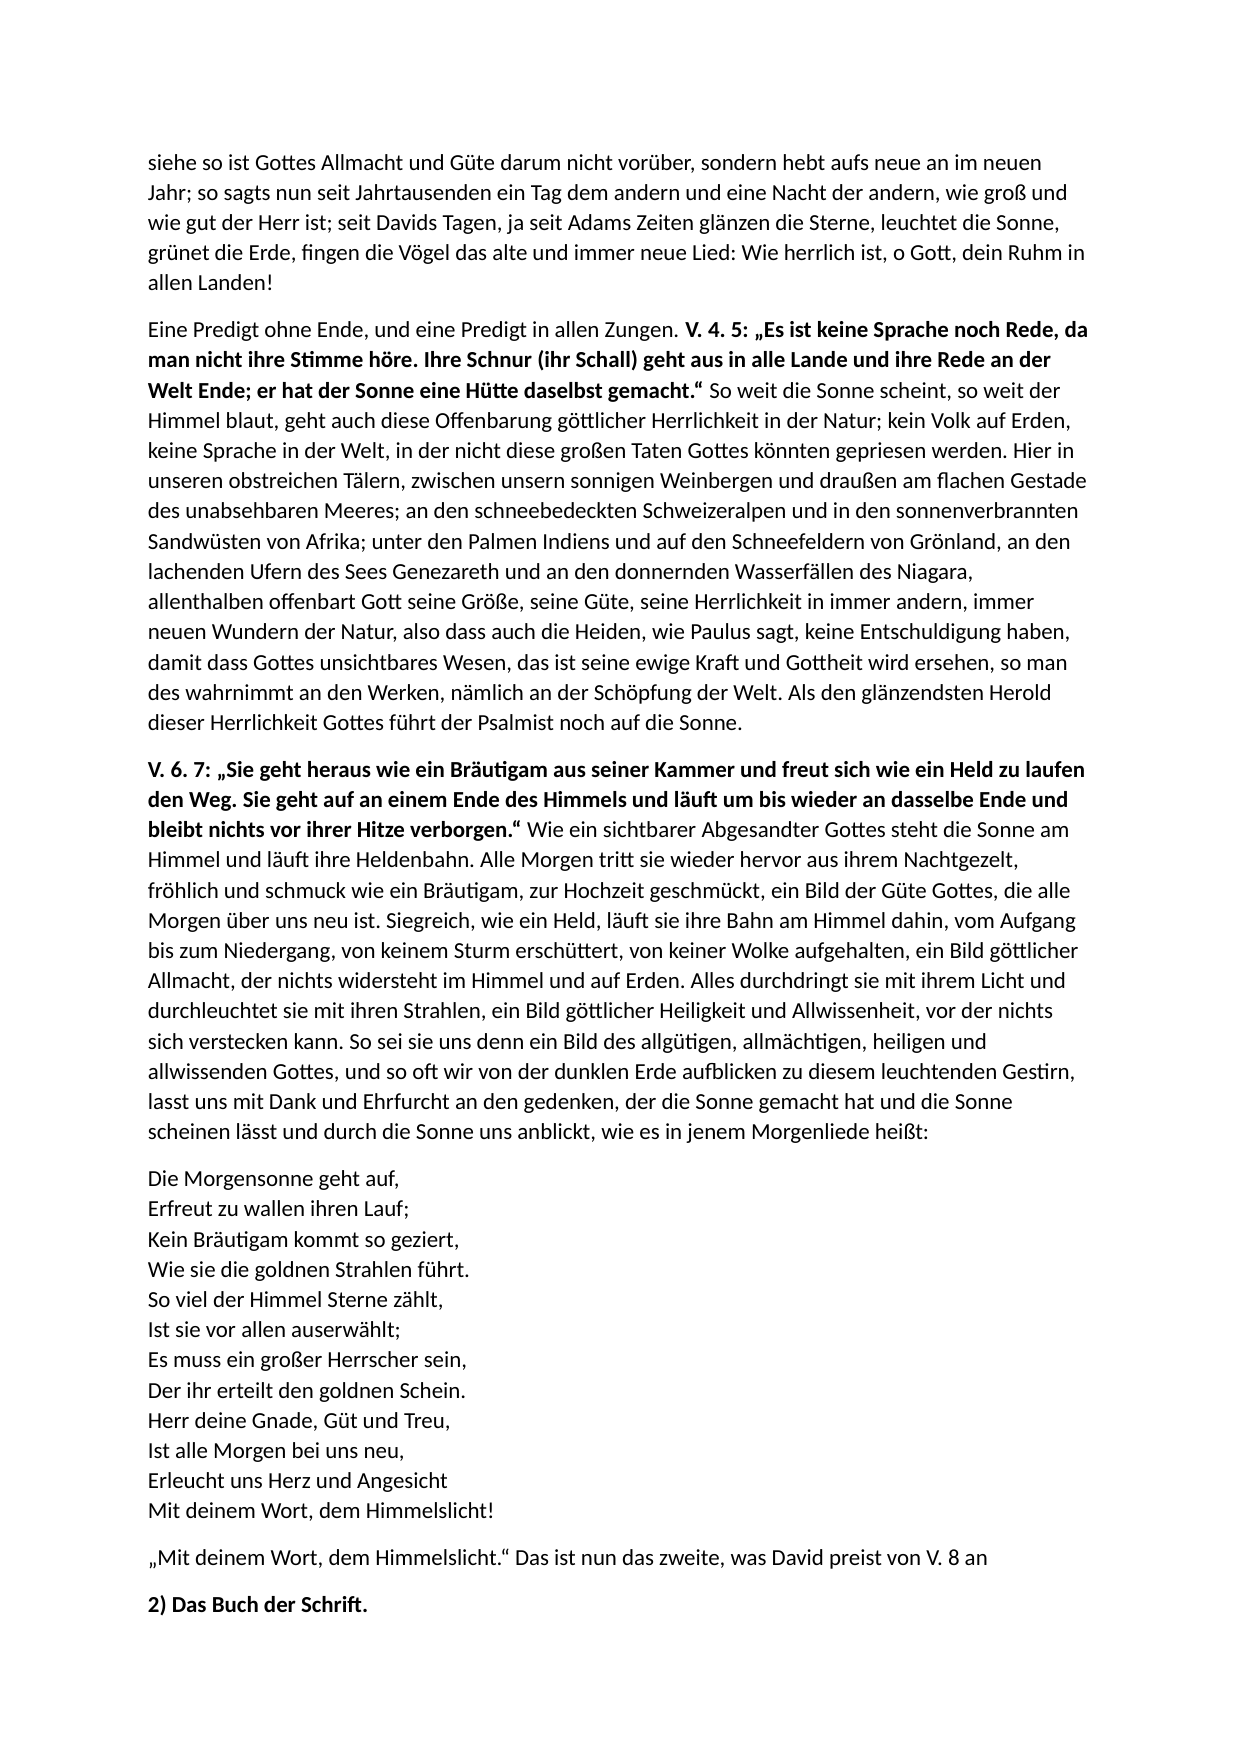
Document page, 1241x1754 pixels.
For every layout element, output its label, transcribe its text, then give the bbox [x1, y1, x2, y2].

text „Mit deinem Wort, dem Himmelslicht.“ Das ist nun das zweite, was David preist von V. 8 an [148, 1543, 1093, 1571]
text V. 6. 7: „Sie geht heraus wie ein Bräutigam aus seiner Kammer und freut sich wie ein Held zu laufen den Weg. Sie geht auf an einem Ende des Himmels und läuft um bis wieder an dasselbe Ende und bleibt nichts vor ihrer Hitze verborgen.“ Wie ein sichtbarer Abgesandter Gottes steht die Sonne am Himmel und läuft ihre Heldenbahn. Alle Morgen tritt sie wieder hervor aus ihrem Nachtgezelt, fröhlich und schmuck wie ein Bräutigam, zur Hochzeit geschmückt, ein Bild der Güte Gottes, die alle Morgen über uns neu ist. Siegreich, wie ein Held, läuft sie ihre Bahn am Himmel dahin, vom Aufgang bis zum Niedergang, von keinem Sturm erschüttert, von keiner Wolke aufgehalten, ein Bild göttlicher Allmacht, der nichts widersteht im Himmel und auf Erden. Alles durchdringt sie mit ihrem Licht und durchleuchtet sie mit ihren Strahlen, ein Bild göttlicher Heiligkeit und Allwissenheit, vor der nichts sich verstecken kann. So sei sie uns denn ein Bild des allgütigen, allmächtigen, heiligen und allwissenden Gottes, und so oft wir von der dunklen Erde aufblicken zu diesem leuchtenden Gestirn, lasst uns mit Dank und Ehrfurcht an den gedenken, der die Sonne gemacht hat und die Sonne scheinen lässt und durch die Sonne uns anblickt, wie es in jenem Morgenliede heißt: [148, 755, 1093, 1145]
text Die Morgensonne geht auf, Erfreut zu wallen ihren Lauf; Kein Bräutigam kommt so geziert, Wie sie die goldnen Strahlen führt. So viel der Himmel Sterne zählt, Ist sie vor allen auserwählt; Es muss ein großer Herrscher sein, Der ihr erteilt den goldnen Schein. Herr deine Gnade, Güt und Treu, Ist alle Morgen bei uns neu, Erleucht uns Herz und Angesicht Mit deinem Wort, dem Himmelslicht! [148, 1164, 1093, 1524]
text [148, 148, 1093, 296]
text 2) Das Buch der Schrift. [148, 1590, 1093, 1618]
text Eine Predigt ohne Ende, und eine Predigt in allen Zungen. V. 4. 5: „Es ist keine Sprache noch Rede, da man nicht ihre Stimme höre. Ihre Schnur (ihr Schall) geht aus in alle Lande und ihre Rede an der Welt Ende; er hat der Sonne eine Hütte daselbst gemacht.“ So weit die Sonne scheint, so weit der Himmel blaut, geht auch diese Offenbarung göttlicher Herrlichkeit in der Natur; kein Volk auf Erden, keine Sprache in der Welt, in der nicht diese großen Taten Gottes könnten gepriesen werden. Hier in unseren obstreichen Tälern, zwischen unsern sonnigen Weinbergen und draußen am flachen Gestade des unabsehbaren Meeres; an den schneebedeckten Schweizeralpen und in den sonnenverbrannten Sandwüsten von Afrika; unter den Palmen Indiens und auf den Schneefeldern von Grönland, an den lachenden Ufern des Sees Genezareth und an den donnernden Wasserfällen des Niagara, allenthalben offenbart Gott seine Größe, seine Güte, seine Herrlichkeit in immer andern, immer neuen Wundern der Natur, also dass auch die Heiden, wie Paulus sagt, keine Entschuldigung haben, damit dass Gottes unsichtbares Wesen, das ist seine ewige Kraft und Gottheit wird ersehen, so man des wahrnimmt an den Werken, nämlich an der Schöpfung der Welt. Als den glänzendsten Herold dieser Herrlichkeit Gottes führt der Psalmist noch auf die Sonne. [148, 315, 1093, 736]
